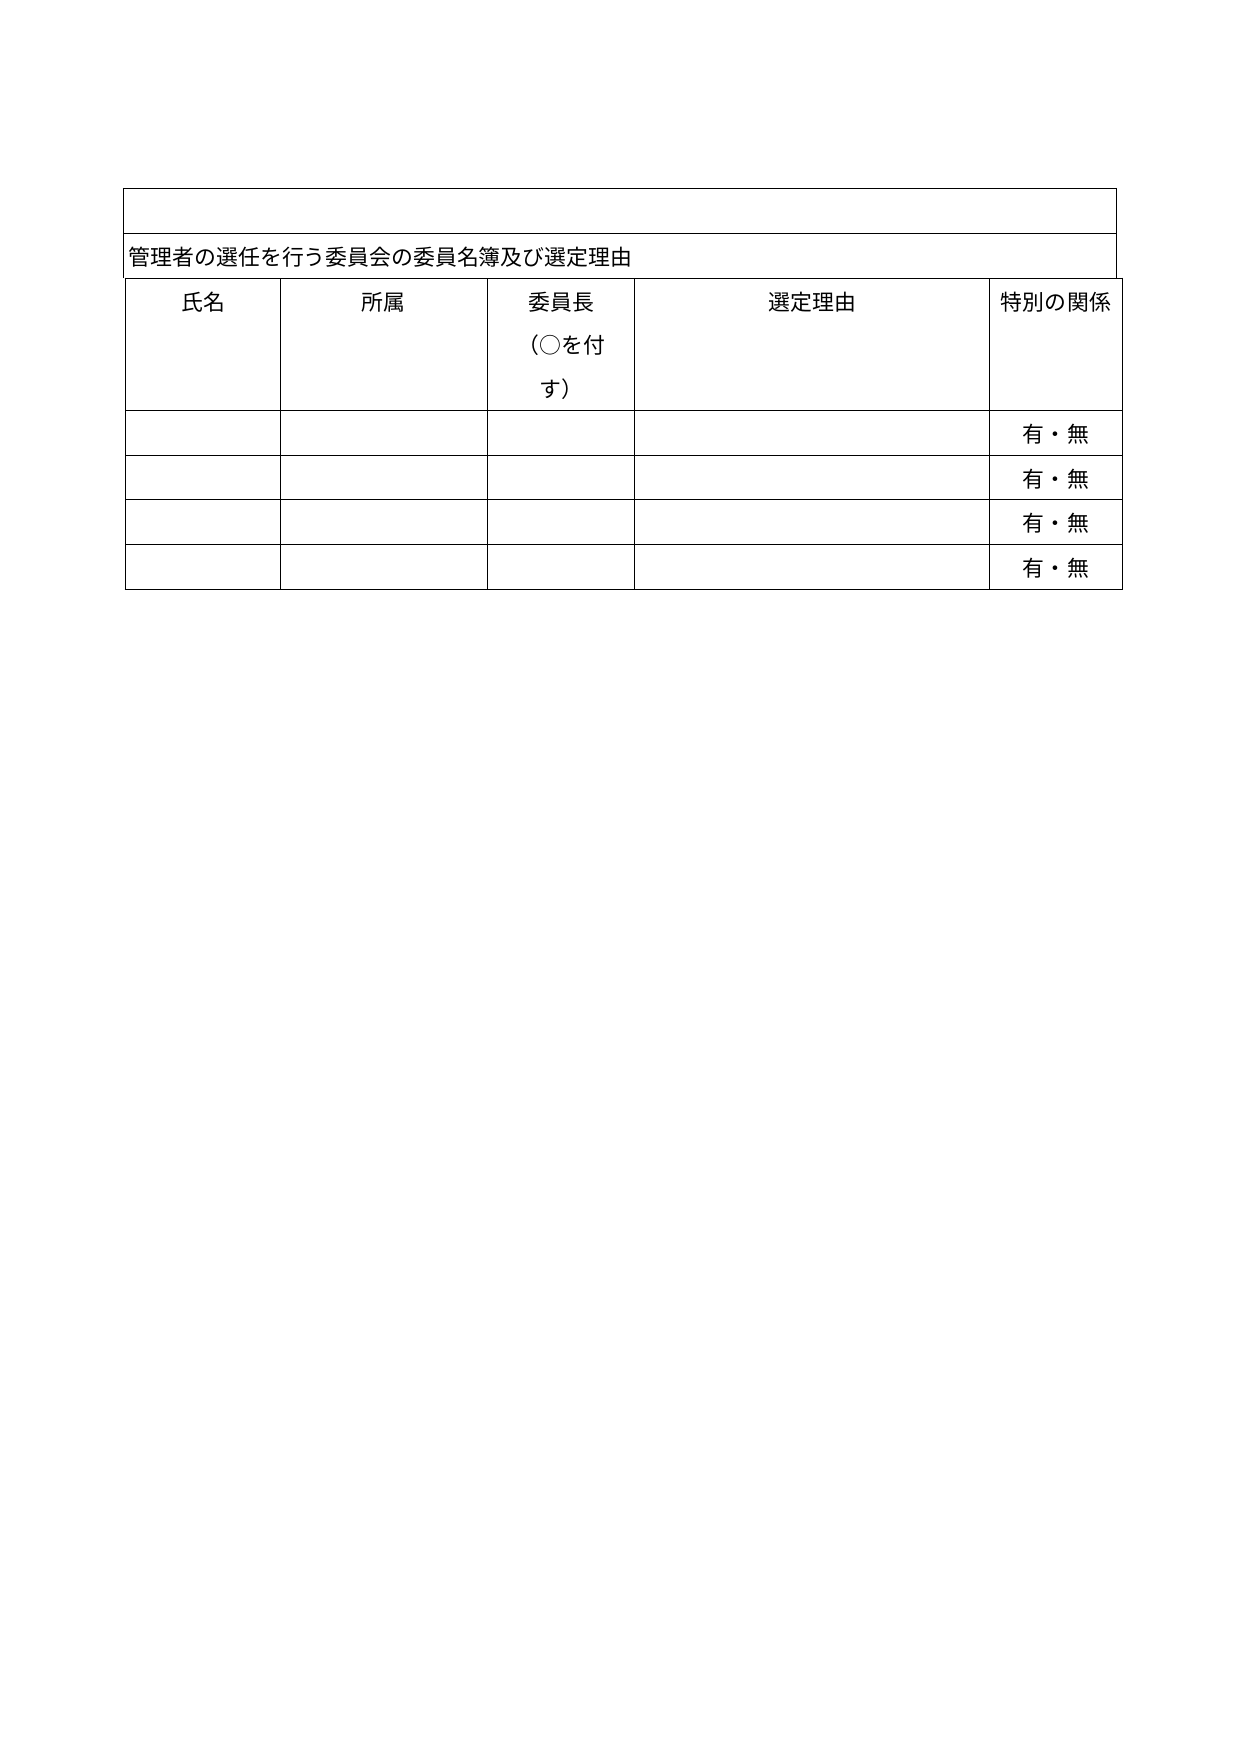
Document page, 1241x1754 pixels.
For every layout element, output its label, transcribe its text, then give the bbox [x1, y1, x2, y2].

table_cell [488, 545, 634, 589]
table_cell [635, 545, 989, 589]
table_header 所属 [281, 279, 487, 410]
table_cell [126, 545, 280, 589]
table_cell [635, 500, 989, 544]
table_cell 有・無 [990, 500, 1122, 544]
table_cell [488, 411, 634, 454]
table_cell [635, 456, 989, 499]
table_cell [488, 500, 634, 544]
table_cell [281, 456, 487, 499]
table_header 氏名 [126, 279, 280, 410]
table_header 特別の関係 [990, 279, 1122, 410]
table_header 選定理由 [635, 279, 989, 410]
table_cell 有・無 [990, 456, 1122, 499]
table_cell [488, 456, 634, 499]
table_cell [281, 545, 487, 589]
table_cell 有・無 [990, 411, 1122, 454]
table_cell [281, 411, 487, 454]
table_cell 管理者の選任を行う委員会の委員名簿及び選定理由 [124, 234, 1116, 277]
table_cell [635, 411, 989, 454]
table_cell 有・無 [990, 545, 1122, 589]
table_cell [126, 411, 280, 454]
table_header 委員長 （○を付す） [488, 279, 634, 410]
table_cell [124, 189, 1116, 233]
table_cell [126, 500, 280, 544]
table_cell [126, 456, 280, 499]
table_cell [281, 500, 487, 544]
